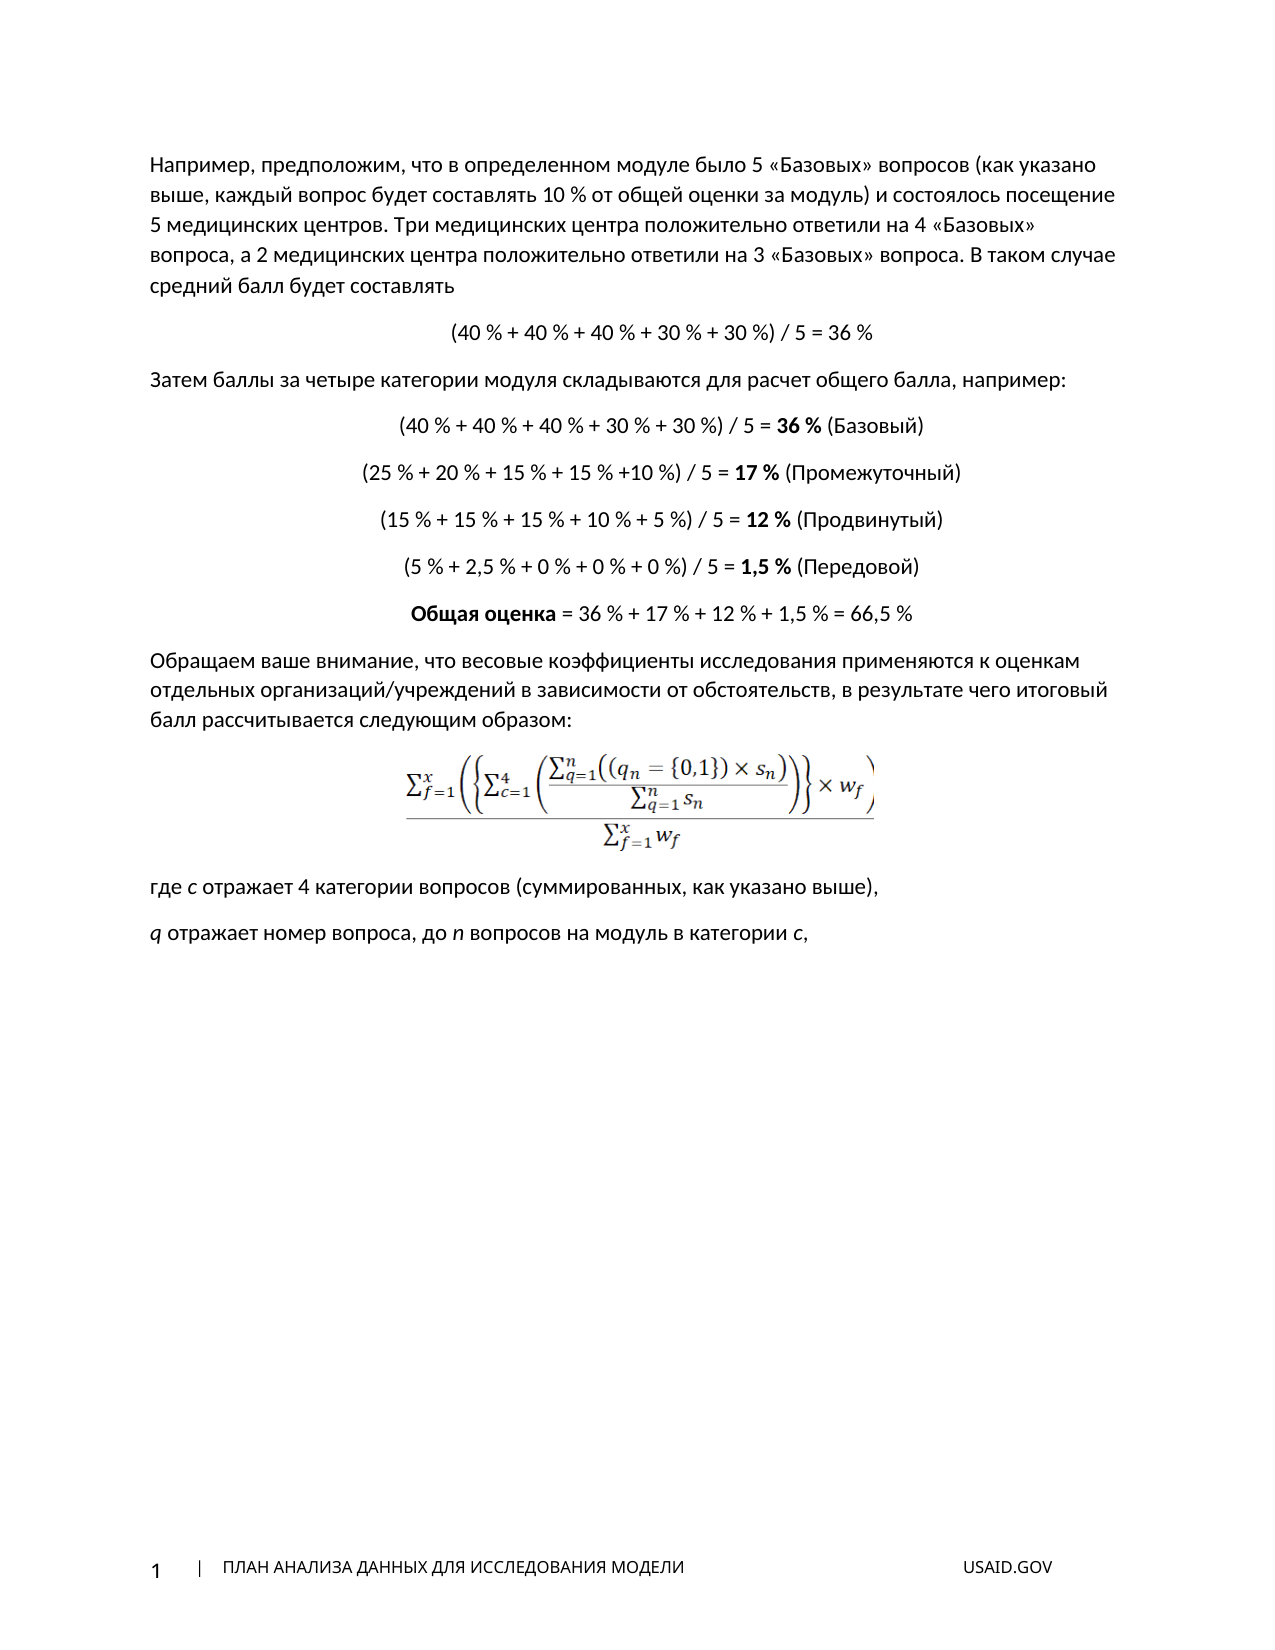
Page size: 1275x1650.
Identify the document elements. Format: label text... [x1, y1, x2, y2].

text Общая оценка = 36 % + 17 % + 12 % + 1,5 % = 66,5 % [127, 599, 1196, 627]
text Например, предположим, что в определенном модуле было 5 «Базовых» вопросов (как указано выше, каждый вопрос будет составлять 10 % от общей оценки за модуль) и состоялось посещение 5 медицинских центров. Три медицинских центра положительно ответили на 4 «Базовых» вопроса, а 2 медицинских центра положительно ответили на 3 «Базовых» вопроса. В таком случае средний балл будет составлять [149, 150, 1125, 299]
text Обращаем ваше внимание, что весовые коэффициенты исследования применяются к оценкам отдельных организаций/учреждений в зависимости от обстоятельств, в результате чего итоговый балл рассчитывается следующим образом: [150, 646, 1127, 733]
text q отражает номер вопроса, до n вопросов на модуль в категории c, [150, 918, 1194, 946]
text (5 % + 2,5 % + 0 % + 0 % + 0 %) / 5 = 1,5 % (Передовой) [127, 552, 1196, 580]
text (25 % + 20 % + 15 % + 15 % +10 %) / 5 = 17 % (Промежуточный) [127, 458, 1196, 486]
text (15 % + 15 % + 15 % + 10 % + 5 %) / 5 = 12 % (Продвинутый) [127, 505, 1196, 533]
text Затем баллы за четыре категории модуля складываются для расчет общего балла, например: [150, 365, 1104, 393]
text где c отражает 4 категории вопросов (суммированных, как указано выше), [150, 774, 1194, 900]
text (40 % + 40 % + 40 % + 30 % + 30 %) / 5 = 36 % [127, 318, 1196, 346]
picture [406, 754, 874, 851]
text (40 % + 40 % + 40 % + 30 % + 30 %) / 5 = 36 % (Базовый) [127, 411, 1196, 439]
